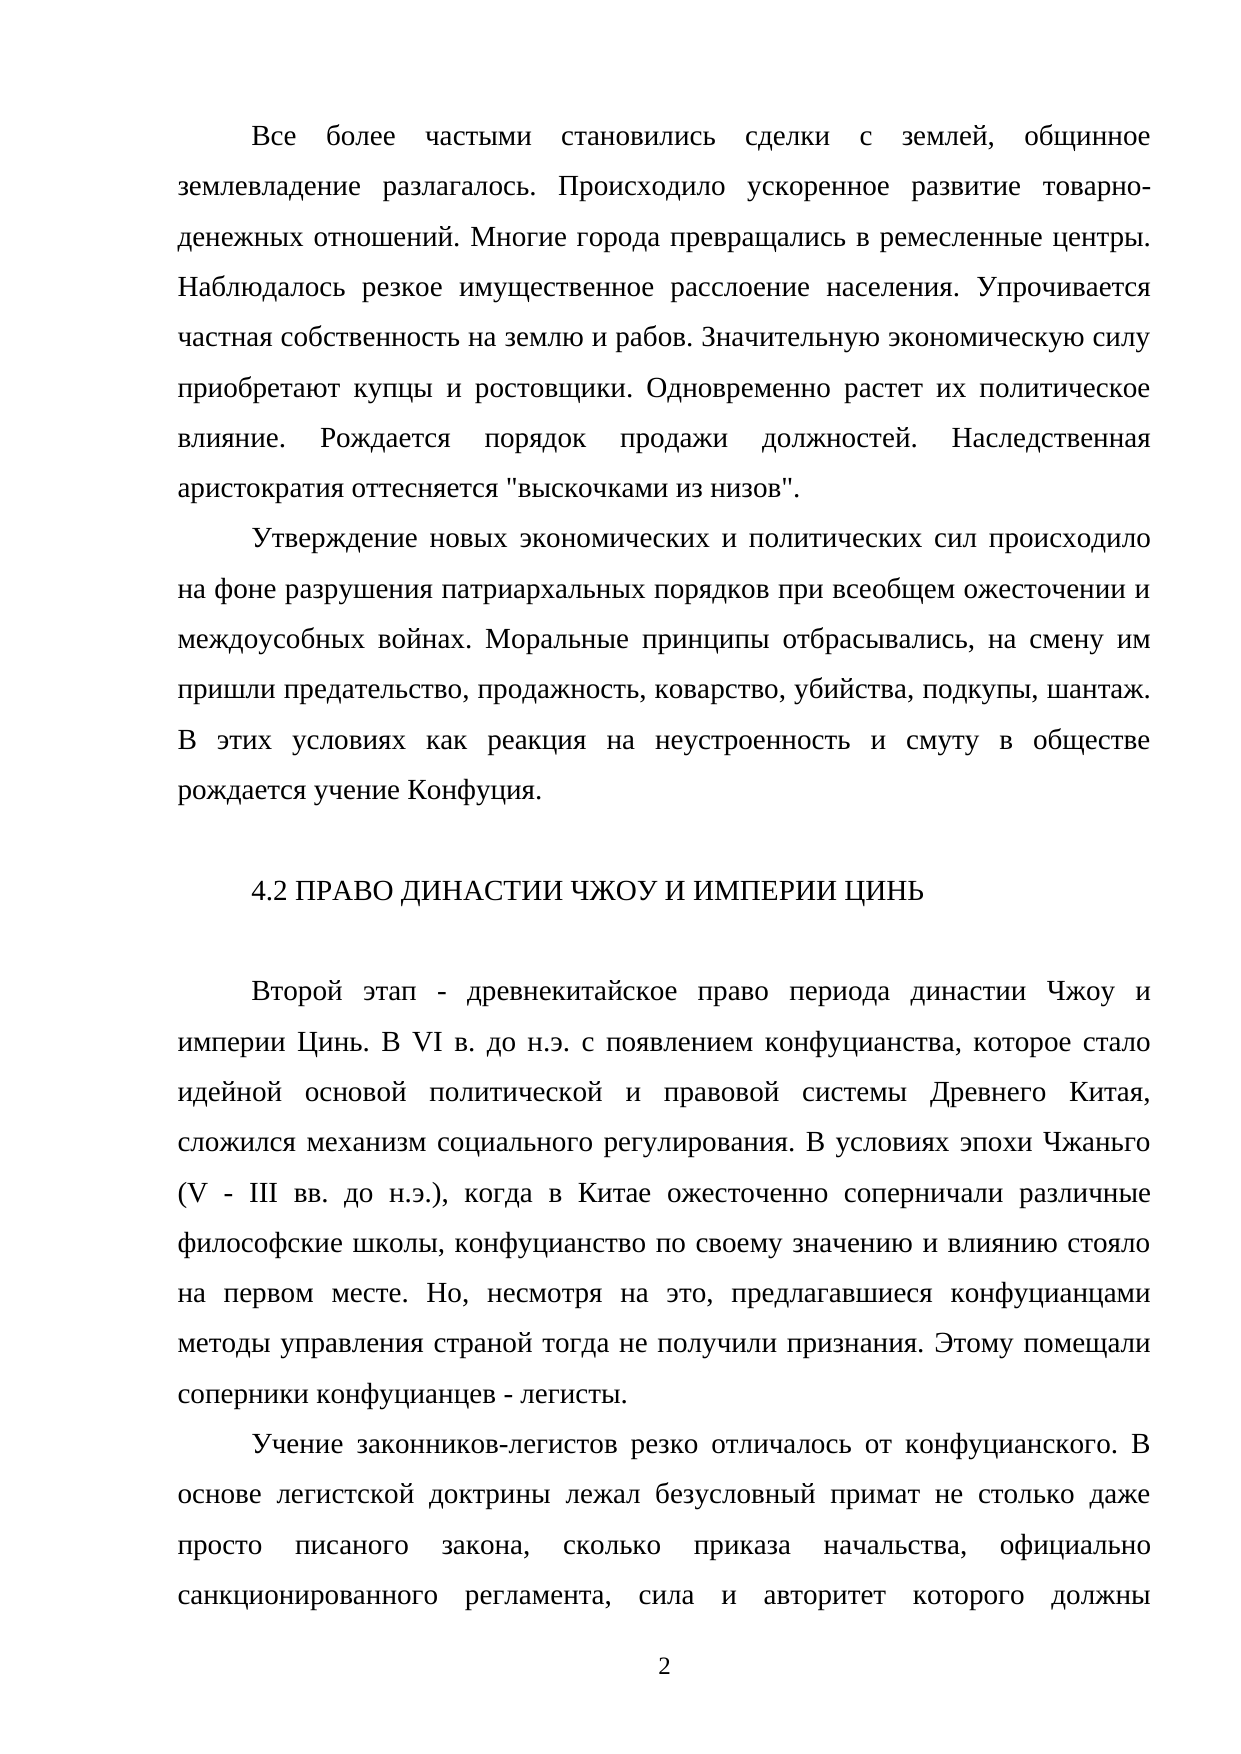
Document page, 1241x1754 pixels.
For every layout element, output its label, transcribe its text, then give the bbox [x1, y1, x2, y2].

text Все более частыми становились сделки с землей, общинное землевладение разлагалось. Происходило ускоренное развитие товарно-денежных отношений. Многие города превращались в ремесленные центры. Наблюдалось резкое имущественное расслоение населения. Упрочивается частная собственность на землю и рабов. Значительную экономическую силу приобретают купцы и ростовщики. Одновременно растет их политическое влияние. Рождается порядок продажи должностей. Наследственная аристократия оттесняется "выскочками из низов". [177, 118, 1152, 504]
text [177, 1426, 1152, 1611]
text 4.2 ПРАВО ДИНАСТИИ ЧЖОУ И ИМПЕРИИ ЦИНЬ [177, 873, 1152, 906]
text Второй этап - древнекитайское право периода династии Чжоу и империи Цинь. В VI в. до н.э. с появлением конфуцианства, которое стало идейной основой политической и правовой системы Древнего Китая, сложился механизм социального регулирования. В условиях эпохи Чжаньго (V - III вв. до н.э.), когда в Китае ожесточенно соперничали различные философские школы, конфуцианство по своему значению и влиянию стояло на первом месте. Но, несмотря на это, предлагавшиеся конфуцианцами методы управления страной тогда не получили признания. Этому помещали соперники конфуцианцев - легисты. [177, 973, 1152, 1409]
text Утверждение новых экономических и политических сил происходило на фоне разрушения патриархальных порядков при всеобщем ожесточении и междоусобных войнах. Моральные принципы отбрасывались, на смену им пришли предательство, продажность, коварство, убийства, подкупы, шантаж. В этих условиях как реакция на неустроенность и смуту в обществе рождается учение Конфуция. [177, 521, 1152, 806]
